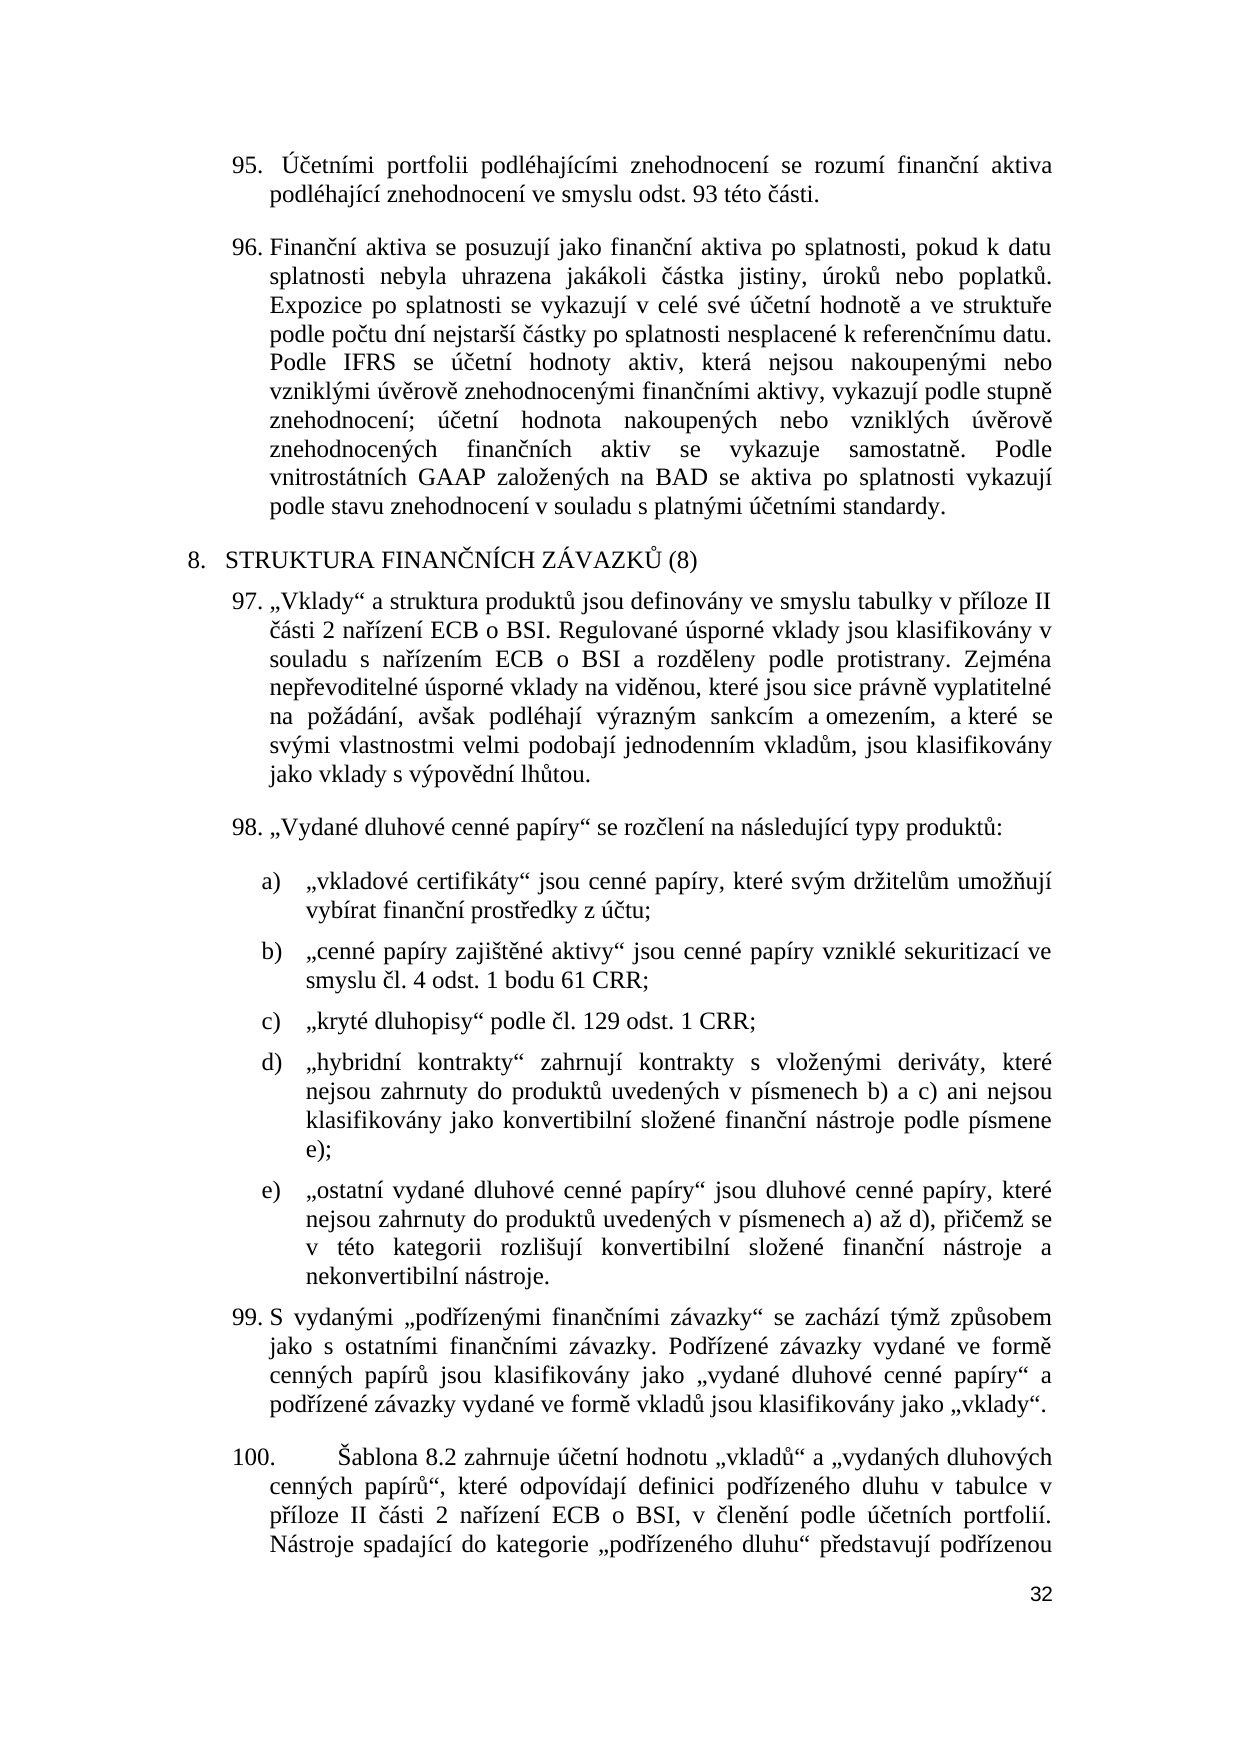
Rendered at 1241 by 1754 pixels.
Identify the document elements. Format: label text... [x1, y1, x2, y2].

text „Vydané dluhové cenné papíry“ se rozčlení na následující typy produktů: [232, 812, 1053, 841]
text S vydanými „podřízenými finančními závazky“ se zachází týmž způsobem jako s ostatními finančními závazky. Podřízené závazky vydané ve formě cenných papírů jsou klasifikovány jako „vydané dluhové cenné papíry“ a podřízené závazky vydané ve formě vkladů jsou klasifikovány jako „vklady“. [232, 1302, 1053, 1417]
list „cenné papíry zajištěné aktivy“ jsou cenné papíry vzniklé sekuritizací ve smyslu čl. 4 odst. 1 bodu 61 CRR; [261, 936, 1053, 994]
text „Vklady“ a struktura produktů jsou definovány ve smyslu tabulky v příloze II části 2 nařízení ECB o BSI. Regulované úsporné vklady jsou klasifikovány v souladu s nařízením ECB o BSI a rozděleny podle protistrany. Zejména nepřevoditelné úsporné vklady na viděnou, které jsou sice právně vyplatitelné na požádání, avšak podléhají výrazným sankcím a omezením, a které se svými vlastnostmi velmi podobají jednodenním vkladům, jsou klasifikovány jako vklady s výpovědní lhůtou. [232, 586, 1053, 787]
list „hybridní kontrakty“ zahrnují kontrakty s vloženými deriváty, které nejsou zahrnuty do produktů uvedených v písmenech b) a c) ani nejsou klasifikovány jako konvertibilní složené finanční nástroje podle písmene e); [261, 1047, 1053, 1162]
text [232, 1442, 1053, 1557]
text Účetními portfolii podléhajícími znehodnocení se rozumí finanční aktiva podléhající znehodnocení ve smyslu odst. 93 této části. [232, 150, 1053, 207]
text Finanční aktiva se posuzují jako finanční aktiva po splatnosti, pokud k datu splatnosti nebyla uhrazena jakákoli částka jistiny, úroků nebo poplatků. Expozice po splatnosti se vykazují v celé své účetní hodnotě a ve struktuře podle počtu dní nejstarší částky po splatnosti nesplacené k referenčnímu datu. Podle IFRS se účetní hodnoty aktiv, která nejsou nakoupenými nebo vzniklými úvěrově znehodnocenými finančními aktivy, vykazují podle stupně znehodnocení; účetní hodnota nakoupených nebo vzniklých úvěrově znehodnocených finančních aktiv se vykazuje samostatně. Podle vnitrostátních GAAP založených na BAD se aktiva po splatnosti vykazují podle stavu znehodnocení v souladu s platnými účetními standardy. [232, 232, 1053, 520]
subtitle Struktura finančních závazků (8) [187, 545, 1053, 574]
list „ostatní vydané dluhové cenné papíry“ jsou dluhové cenné papíry, které nejsou zahrnuty do produktů uvedených v písmenech a) až d), přičemž se v této kategorii rozlišují konvertibilní složené finanční nástroje a nekonvertibilní nástroje. [261, 1175, 1053, 1290]
list „kryté dluhopisy“ podle čl. 129 odst. 1 CRR; [261, 1006, 1053, 1035]
list „vkladové certifikáty“ jsou cenné papíry, které svým držitelům umožňují vybírat finanční prostředky z účtu; [261, 866, 1053, 924]
